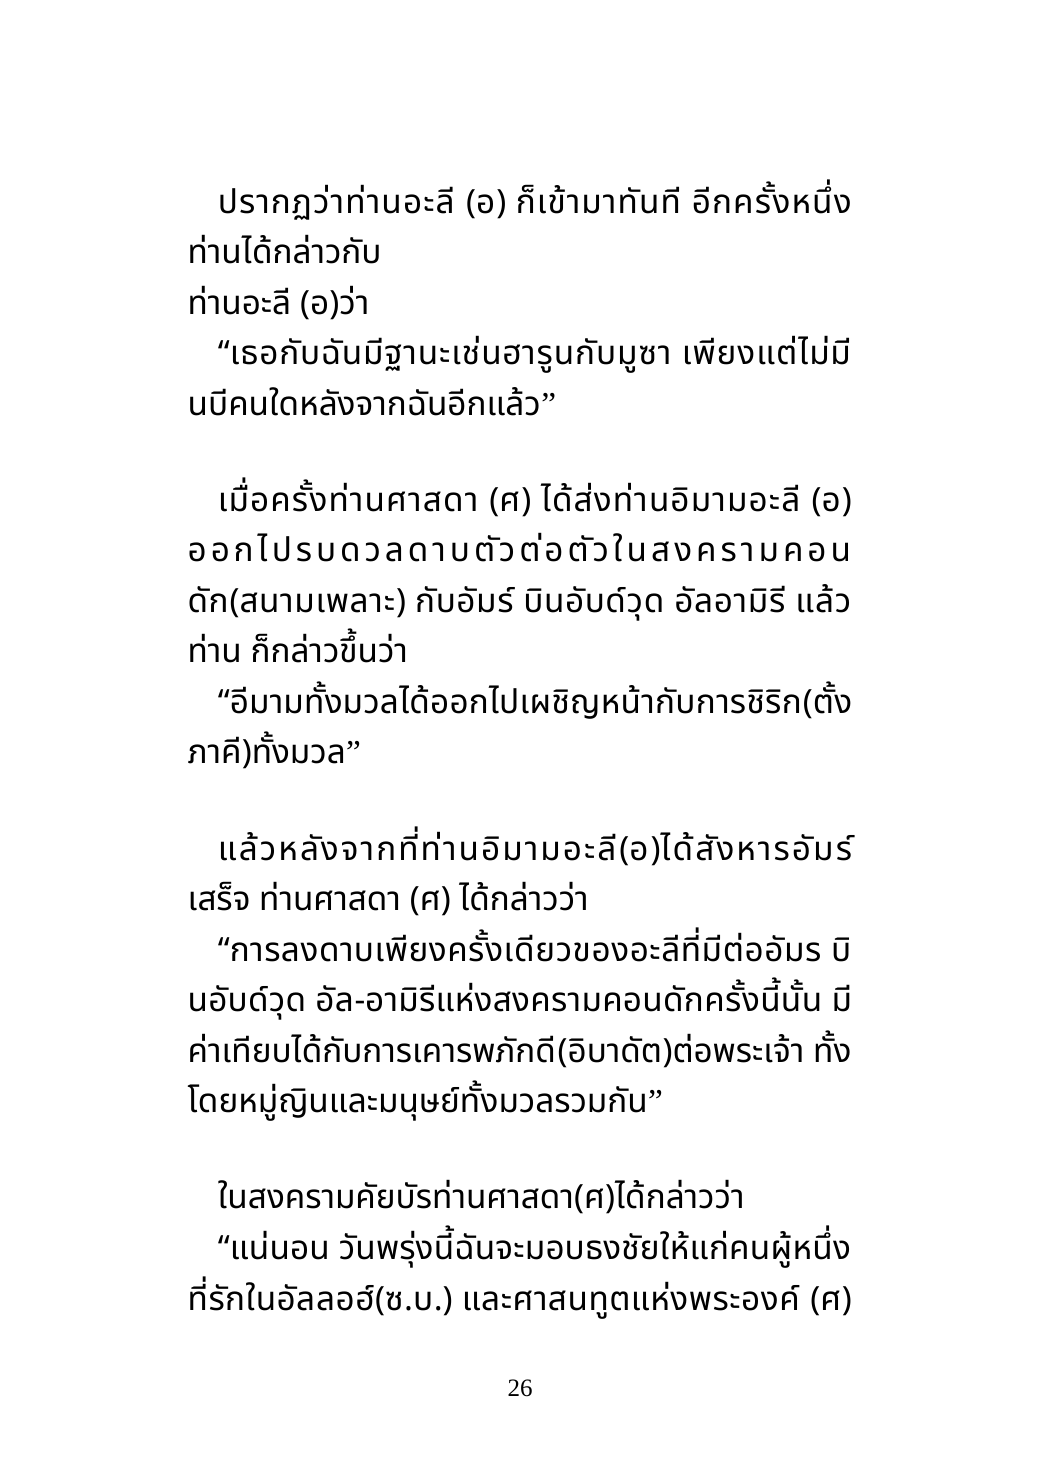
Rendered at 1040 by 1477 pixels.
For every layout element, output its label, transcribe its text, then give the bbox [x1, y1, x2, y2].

text แล้วหลังจากที่ท่านอิมามอะลี(อ)ได้สังหารอัมร์เสร็จ ท่านศาสดา (ศ) ได้กล่าวว่า [187, 824, 852, 926]
text ท่านอะลี (อ)ว่า [187, 278, 852, 329]
text เมื่อครั้งท่านศาสดา (ศ) ได้ส่งท่านอิมามอะลี (อ) ออกไปรบดวลดาบตัวต่อตัวในสงครามคอนดัก(สนามเพลาะ) กับอัมร์ บินอับด์วุด อัลอามิรี แล้วท่าน ก็กล่าวขึ้นว่า [187, 476, 852, 678]
text ปรากฏว่าท่านอะลี (อ) ก็เข้ามาทันที อีกครั้งหนึ่งท่านได้กล่าวกับ [187, 177, 852, 278]
text “เธอกับฉันมีฐานะเช่นฮารูนกับมูซา เพียงแต่ไม่มีนบีคนใดหลังจากฉันอีกแล้ว” [187, 329, 852, 430]
text “อีมามทั้งมวลได้ออกไปเผชิญหน้ากับการชิริก(ตั้งภาคี)ทั้งมวล” [187, 678, 852, 779]
text “การลงดาบเพียงครั้งเดียวของอะลีที่มีต่ออัมร บินอับด์วุด อัล-อามิรีแห่งสงครามคอนดักครั้งนี้นั้น มีค่าเทียบได้กับการเคารพภักดี(อิบาดัต)ต่อพระเจ้า ทั้งโดยหมู่ญินและมนุษย์ทั้งมวลรวมกัน” [187, 926, 852, 1128]
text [187, 1224, 852, 1325]
text ในสงครามคัยบัรท่านศาสดา(ศ)ได้กล่าวว่า [187, 1173, 852, 1224]
